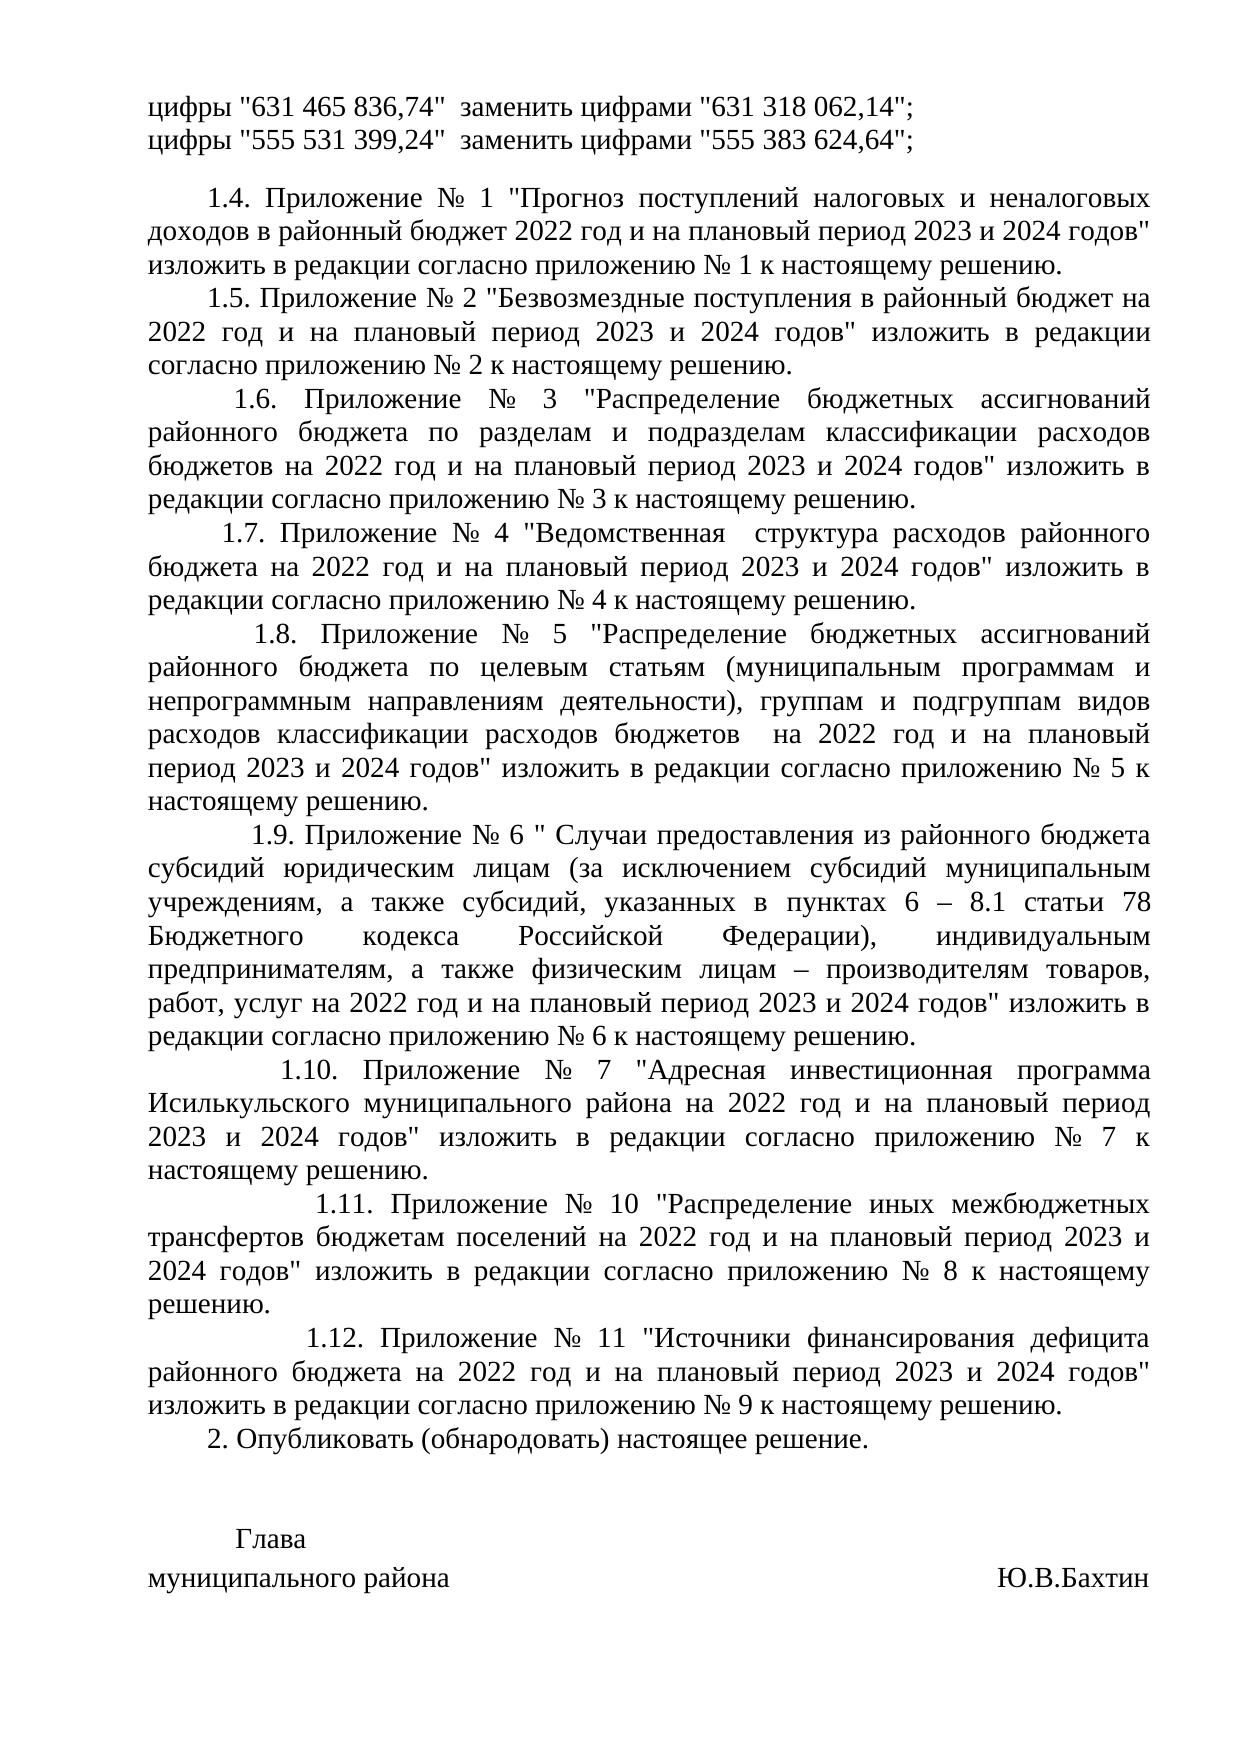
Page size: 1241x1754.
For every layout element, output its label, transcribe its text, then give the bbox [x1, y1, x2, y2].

text цифры "555 531 399,24" заменить цифрами "555 383 624,64"; [148, 122, 1152, 156]
text 2. Опубликовать (обнародовать) настоящее решение. [148, 1421, 1152, 1454]
text 1.7. Приложение № 4 "Ведомственная структура расходов районного бюджета на 2022 год и на плановый период 2023 и 2024 годов" изложить в редакции согласно приложению № 4 к настоящему решению. [148, 515, 1152, 616]
text Глава [148, 1521, 1152, 1555]
text 1.12. Приложение № 11 "Источники финансирования дефицита районного бюджета на 2022 год и на плановый период 2023 и 2024 годов" изложить в редакции согласно приложению № 9 к настоящему решению. [148, 1320, 1152, 1421]
text 1.8. Приложение № 5 "Распределение бюджетных ассигнований районного бюджета по целевым статьям (муниципальным программам и непрограммным направлениям деятельности), группам и подгруппам видов расходов классификации расходов бюджетов на 2022 год и на плановый период 2023 и 2024 годов" изложить в редакции согласно приложению № 5 к настоящему решению. [148, 616, 1152, 817]
text 1.11. Приложение № 10 "Распределение иных межбюджетных трансфертов бюджетам поселений на 2022 год и на плановый период 2023 и 2024 годов" изложить в редакции согласно приложению № 8 к настоящему решению. [148, 1186, 1152, 1320]
text 1.4. Приложение № 1 "Прогноз поступлений налоговых и неналоговых доходов в районный бюджет 2022 год и на плановый период 2023 и 2024 годов" изложить в редакции согласно приложению № 1 к настоящему решению. [148, 180, 1152, 280]
text 1.5. Приложение № 2 "Безвозмездные поступления в районный бюджет на 2022 год и на плановый период 2023 и 2024 годов" изложить в редакции согласно приложению № 2 к настоящему решению. [148, 280, 1152, 381]
text 1.10. Приложение № 7 "Адресная инвестиционная программа Исилькульского муниципального района на 2022 год и на плановый период 2023 и 2024 годов" изложить в редакции согласно приложению № 7 к настоящему решению. [148, 1052, 1152, 1186]
text 1.9. Приложение № 6 " Случаи предоставления из районного бюджета субсидий юридическим лицам (за исключением субсидий муниципальным учреждениям, а также субсидий, указанных в пунктах 6 – 8.1 статьи 78 Бюджетного кодекса Российской Федерации), индивидуальным предпринимателям, а также физическим лицам – производителям товаров, работ, услуг на 2022 год и на плановый период 2023 и 2024 годов" изложить в редакции согласно приложению № 6 к настоящему решению. [148, 817, 1152, 1052]
text цифры "631 465 836,74" заменить цифрами "631 318 062,14"; [148, 89, 1152, 122]
text муниципального района Ю.В.Бахтин [148, 1560, 1152, 1593]
text 1.6. Приложение № 3 "Распределение бюджетных ассигнований районного бюджета по разделам и подразделам классификации расходов бюджетов на 2022 год и на плановый период 2023 и 2024 годов" изложить в редакции согласно приложению № 3 к настоящему решению. [148, 381, 1152, 515]
